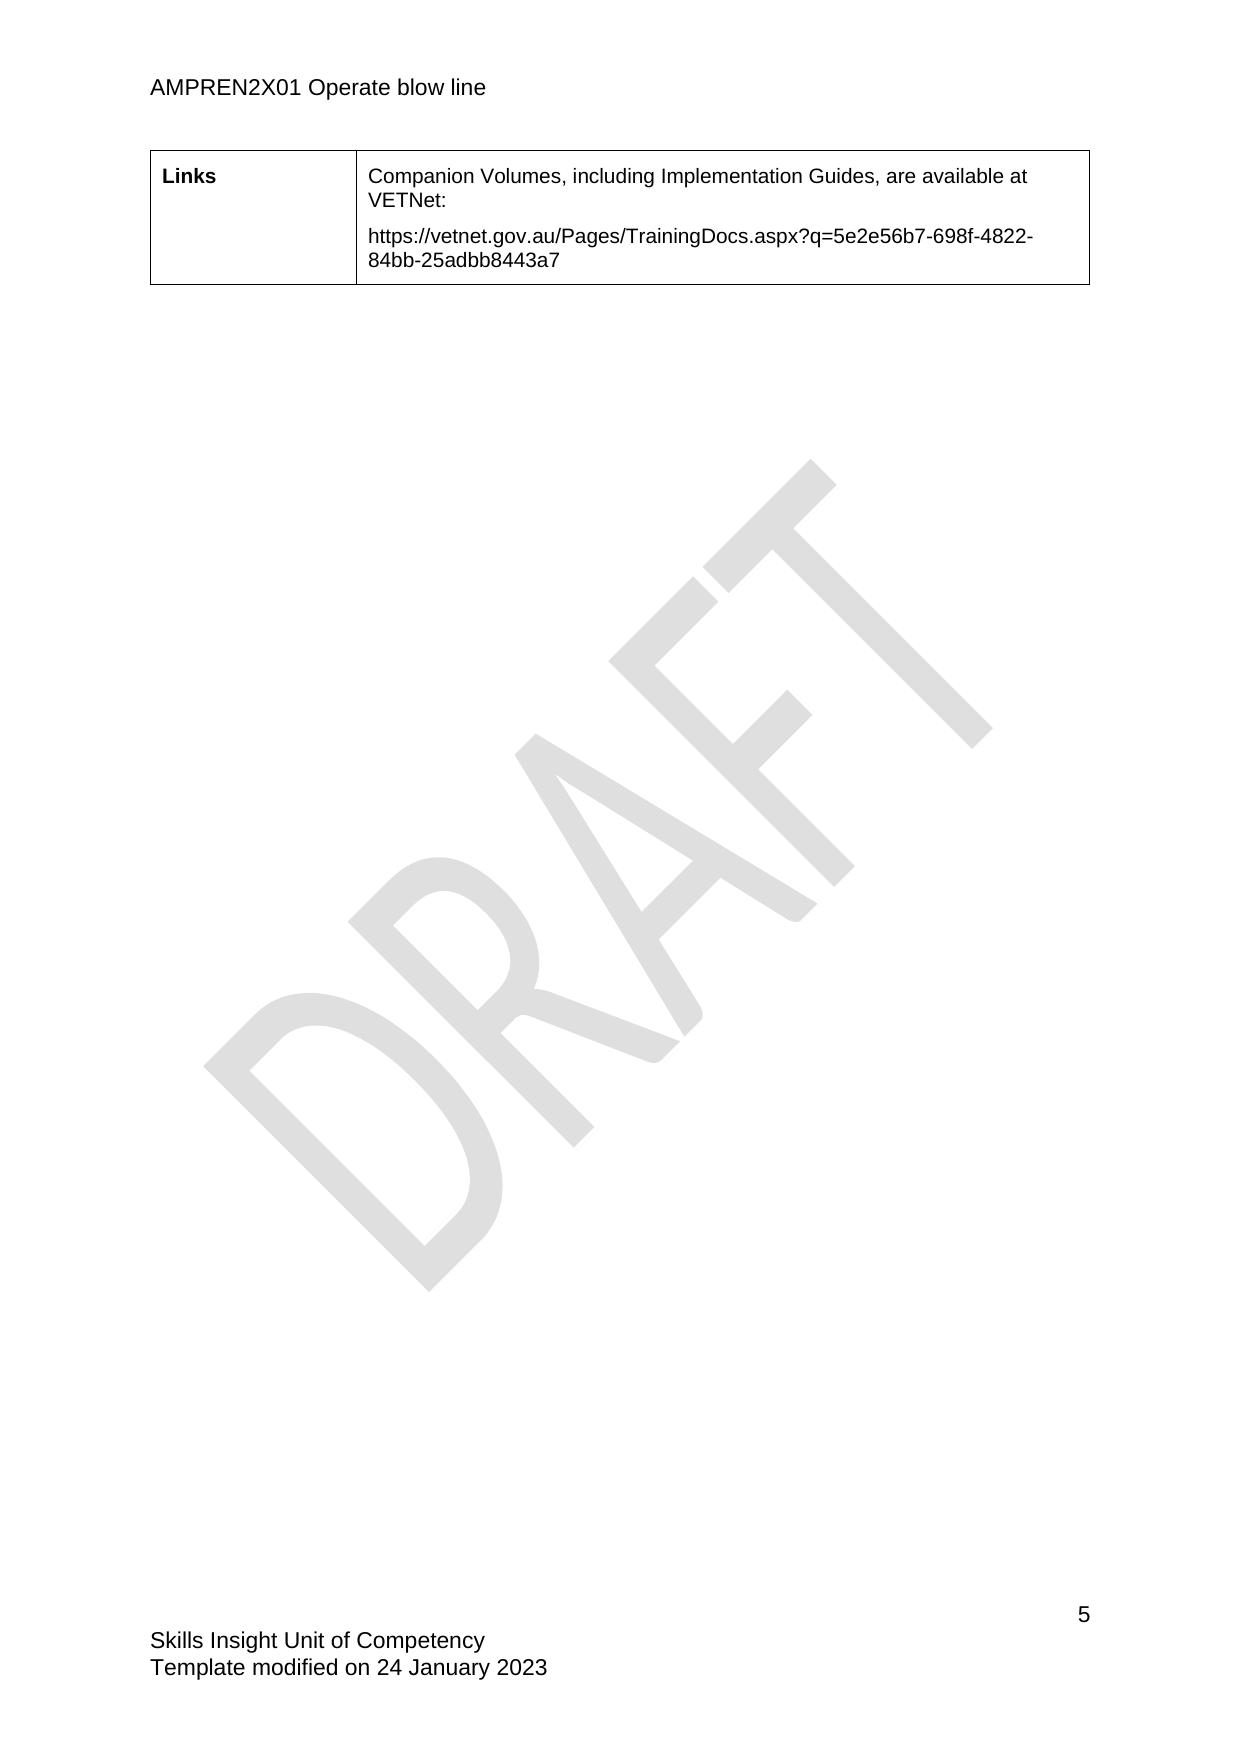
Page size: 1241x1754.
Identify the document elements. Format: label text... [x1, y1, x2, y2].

table_header Companion Volumes, including Implementation Guides, are available at VETNet: https://vetnet.gov.au/Pages/TrainingDocs.aspx?q=5e2e56b7-698f-4822-84bb-25adbb8443a7 [357, 151, 1089, 284]
table_header Links [151, 151, 356, 284]
